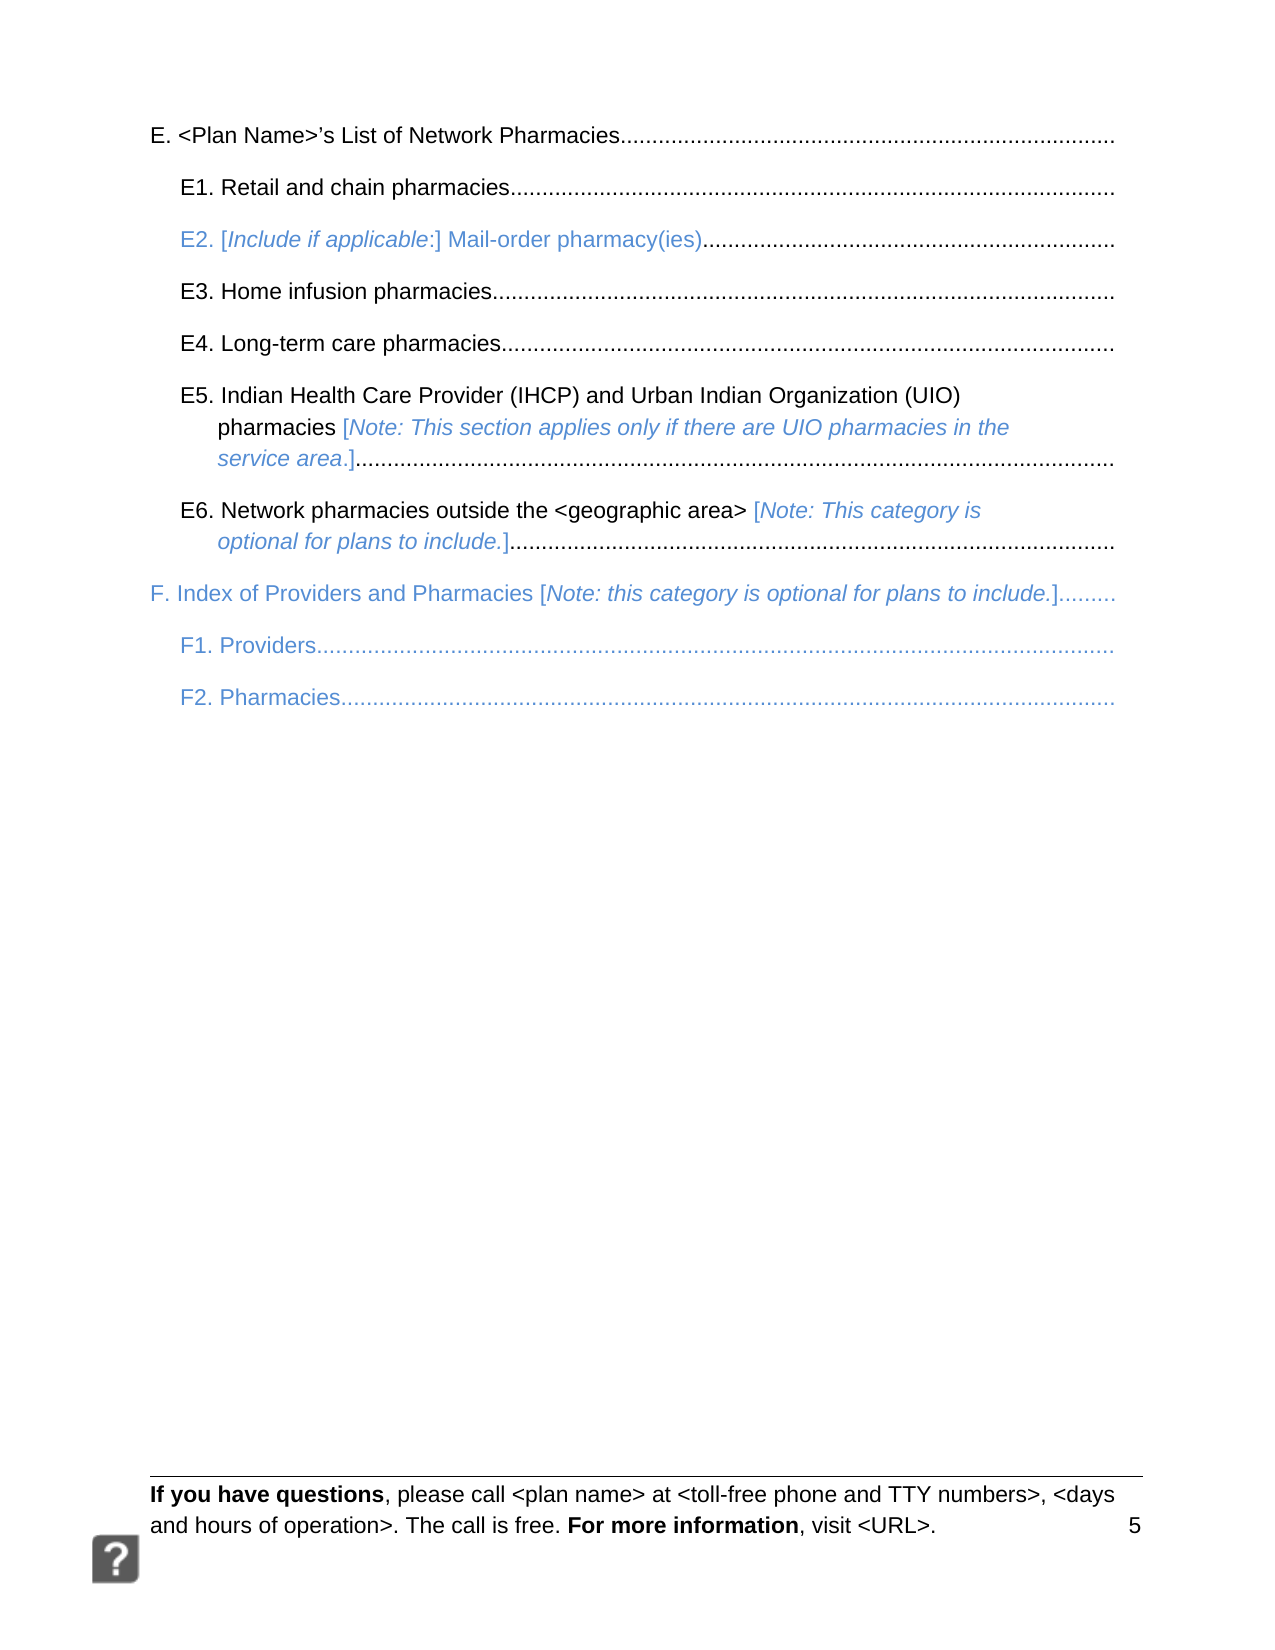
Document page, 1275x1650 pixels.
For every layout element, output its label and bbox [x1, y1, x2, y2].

picture [92, 1534, 141, 1585]
